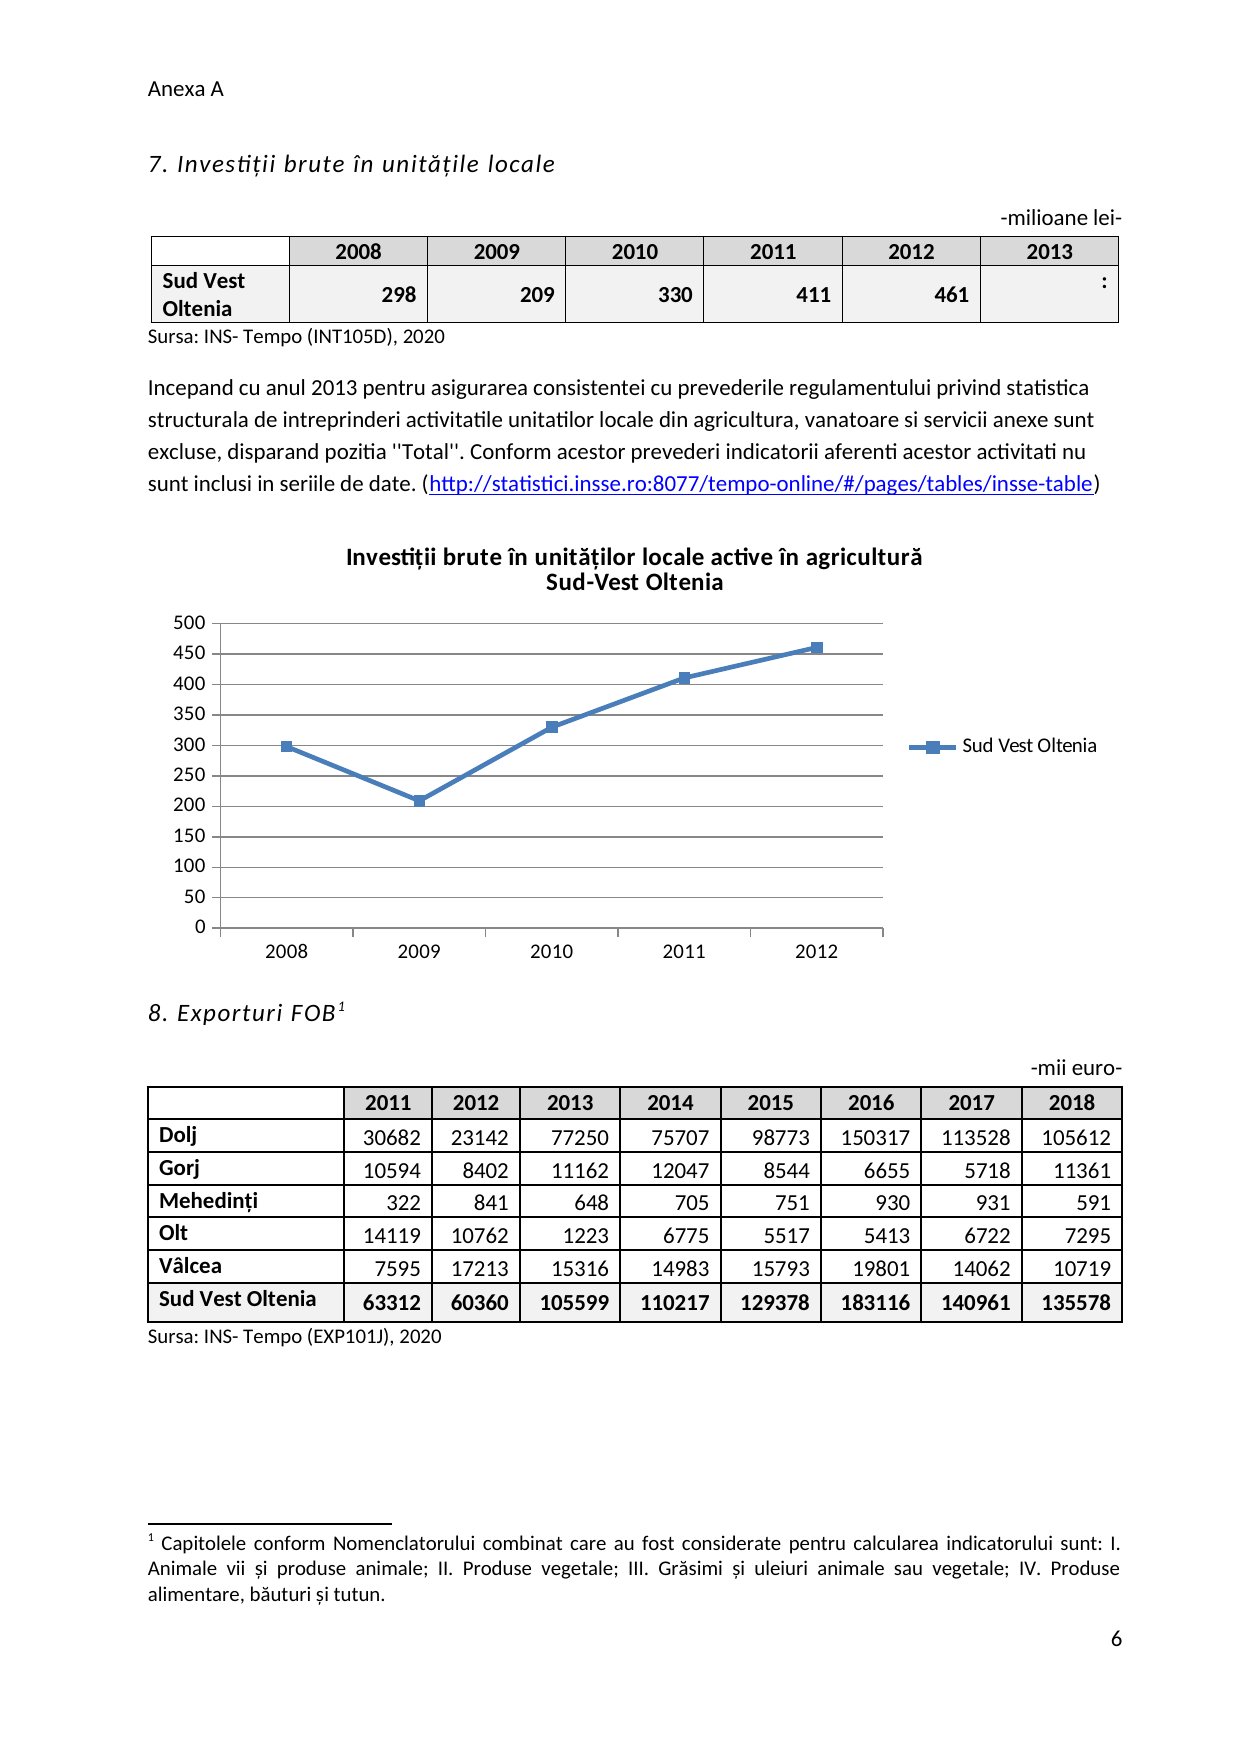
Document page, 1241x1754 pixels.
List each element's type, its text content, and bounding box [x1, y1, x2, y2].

table_cell 140961 [922, 1284, 1021, 1321]
table_cell 14062 [922, 1251, 1021, 1282]
table_cell 183116 [822, 1284, 920, 1321]
table_cell Gorj [149, 1153, 343, 1184]
table_cell 10762 [433, 1218, 519, 1249]
table_cell 12047 [621, 1153, 720, 1184]
text Sursa: INS- Tempo (EXP101J), 2020 [148, 1323, 1122, 1348]
table_cell : [981, 266, 1118, 322]
table_cell Mehedinți [149, 1186, 343, 1216]
text -milioane lei- [148, 203, 1122, 232]
table_cell 30682 [345, 1120, 431, 1151]
table_cell 648 [521, 1186, 619, 1216]
table_cell 1223 [521, 1218, 619, 1249]
table_cell 5517 [722, 1218, 820, 1249]
table_cell 14983 [621, 1251, 720, 1282]
table_header 2013 [981, 237, 1118, 265]
table_header 2011 [704, 237, 842, 265]
table_cell 75707 [621, 1120, 720, 1151]
table_header 2011 [345, 1088, 431, 1118]
table_cell 5718 [922, 1153, 1021, 1184]
table_cell 931 [922, 1186, 1021, 1216]
table_cell 6655 [822, 1153, 920, 1184]
table_header 2008 [290, 237, 427, 265]
table_cell 209 [428, 266, 565, 322]
table_cell 110217 [621, 1284, 720, 1321]
table_cell 930 [822, 1186, 920, 1216]
table_cell Dolj [149, 1120, 343, 1151]
table_cell 113528 [922, 1120, 1021, 1151]
table_cell 11361 [1023, 1153, 1121, 1184]
table_cell Sud Vest Oltenia [152, 266, 289, 322]
table_cell 841 [433, 1186, 519, 1216]
table_cell 15316 [521, 1251, 619, 1282]
table_cell 10594 [345, 1153, 431, 1184]
table_cell 751 [722, 1186, 820, 1216]
table_cell 10719 [1023, 1251, 1121, 1282]
subtitle 7. Investiții brute în unitățile locale [148, 148, 1122, 178]
table_header 2016 [822, 1088, 920, 1118]
table_cell 7295 [1023, 1218, 1121, 1249]
text -mii euro- [148, 1053, 1122, 1081]
table_cell 60360 [433, 1284, 519, 1321]
table_cell 17213 [433, 1251, 519, 1282]
table_cell Olt [149, 1218, 343, 1249]
table_cell 63312 [345, 1284, 431, 1321]
table_cell 461 [843, 266, 980, 322]
text Sursa: INS- Tempo (INT105D), 2020 [148, 323, 1122, 348]
table_cell 322 [345, 1186, 431, 1216]
table_cell 411 [704, 266, 842, 322]
table_cell 5413 [822, 1218, 920, 1249]
table_header [152, 237, 289, 265]
table_header 2014 [621, 1088, 720, 1118]
table_cell Vâlcea [149, 1251, 343, 1282]
table_cell 105599 [521, 1284, 619, 1321]
table_cell 23142 [433, 1120, 519, 1151]
table_cell 150317 [822, 1120, 920, 1151]
table_cell 98773 [722, 1120, 820, 1151]
subtitle 8. Exporturi FOB [148, 997, 1122, 1028]
table_cell 15793 [722, 1251, 820, 1282]
table_cell 135578 [1023, 1284, 1121, 1321]
table_header 2018 [1023, 1088, 1121, 1118]
table_cell 330 [566, 266, 703, 322]
table_cell 298 [290, 266, 427, 322]
table_header 2013 [521, 1088, 619, 1118]
table_cell 6775 [621, 1218, 720, 1249]
table_cell 105612 [1023, 1120, 1121, 1151]
table_cell 705 [621, 1186, 720, 1216]
table_header 2015 [722, 1088, 820, 1118]
table_cell 6722 [922, 1218, 1021, 1249]
table_cell 77250 [521, 1120, 619, 1151]
table_header 2009 [428, 237, 565, 265]
table_header [149, 1088, 343, 1118]
table_cell 8544 [722, 1153, 820, 1184]
table_cell 11162 [521, 1153, 619, 1184]
table_cell 591 [1023, 1186, 1121, 1216]
table_cell 129378 [722, 1284, 820, 1321]
table_cell 7595 [345, 1251, 431, 1282]
text Incepand cu anul 2013 pentru asigurarea consistentei cu prevederile regulamentului privind statistica structurala de intreprinderi activitatile unitatilor locale din agricultura, vanatoare si servicii anexe sunt excluse, disparand pozitia ''Total''. Conform acestor prevederi indicatorii aferenti acestor activitati nu sunt inclusi in seriile de date. (http://statistici.insse.ro:8077/tempo-online/#/pages/tables/insse-table) [148, 373, 1122, 497]
table_header 2017 [922, 1088, 1021, 1118]
table_header 2012 [433, 1088, 519, 1118]
table_header 2010 [566, 237, 703, 265]
table_cell 14119 [345, 1218, 431, 1249]
table_cell Sud Vest Oltenia [149, 1284, 343, 1321]
table_cell 8402 [433, 1153, 519, 1184]
table_header 2012 [843, 237, 980, 265]
table_cell 19801 [822, 1251, 920, 1282]
